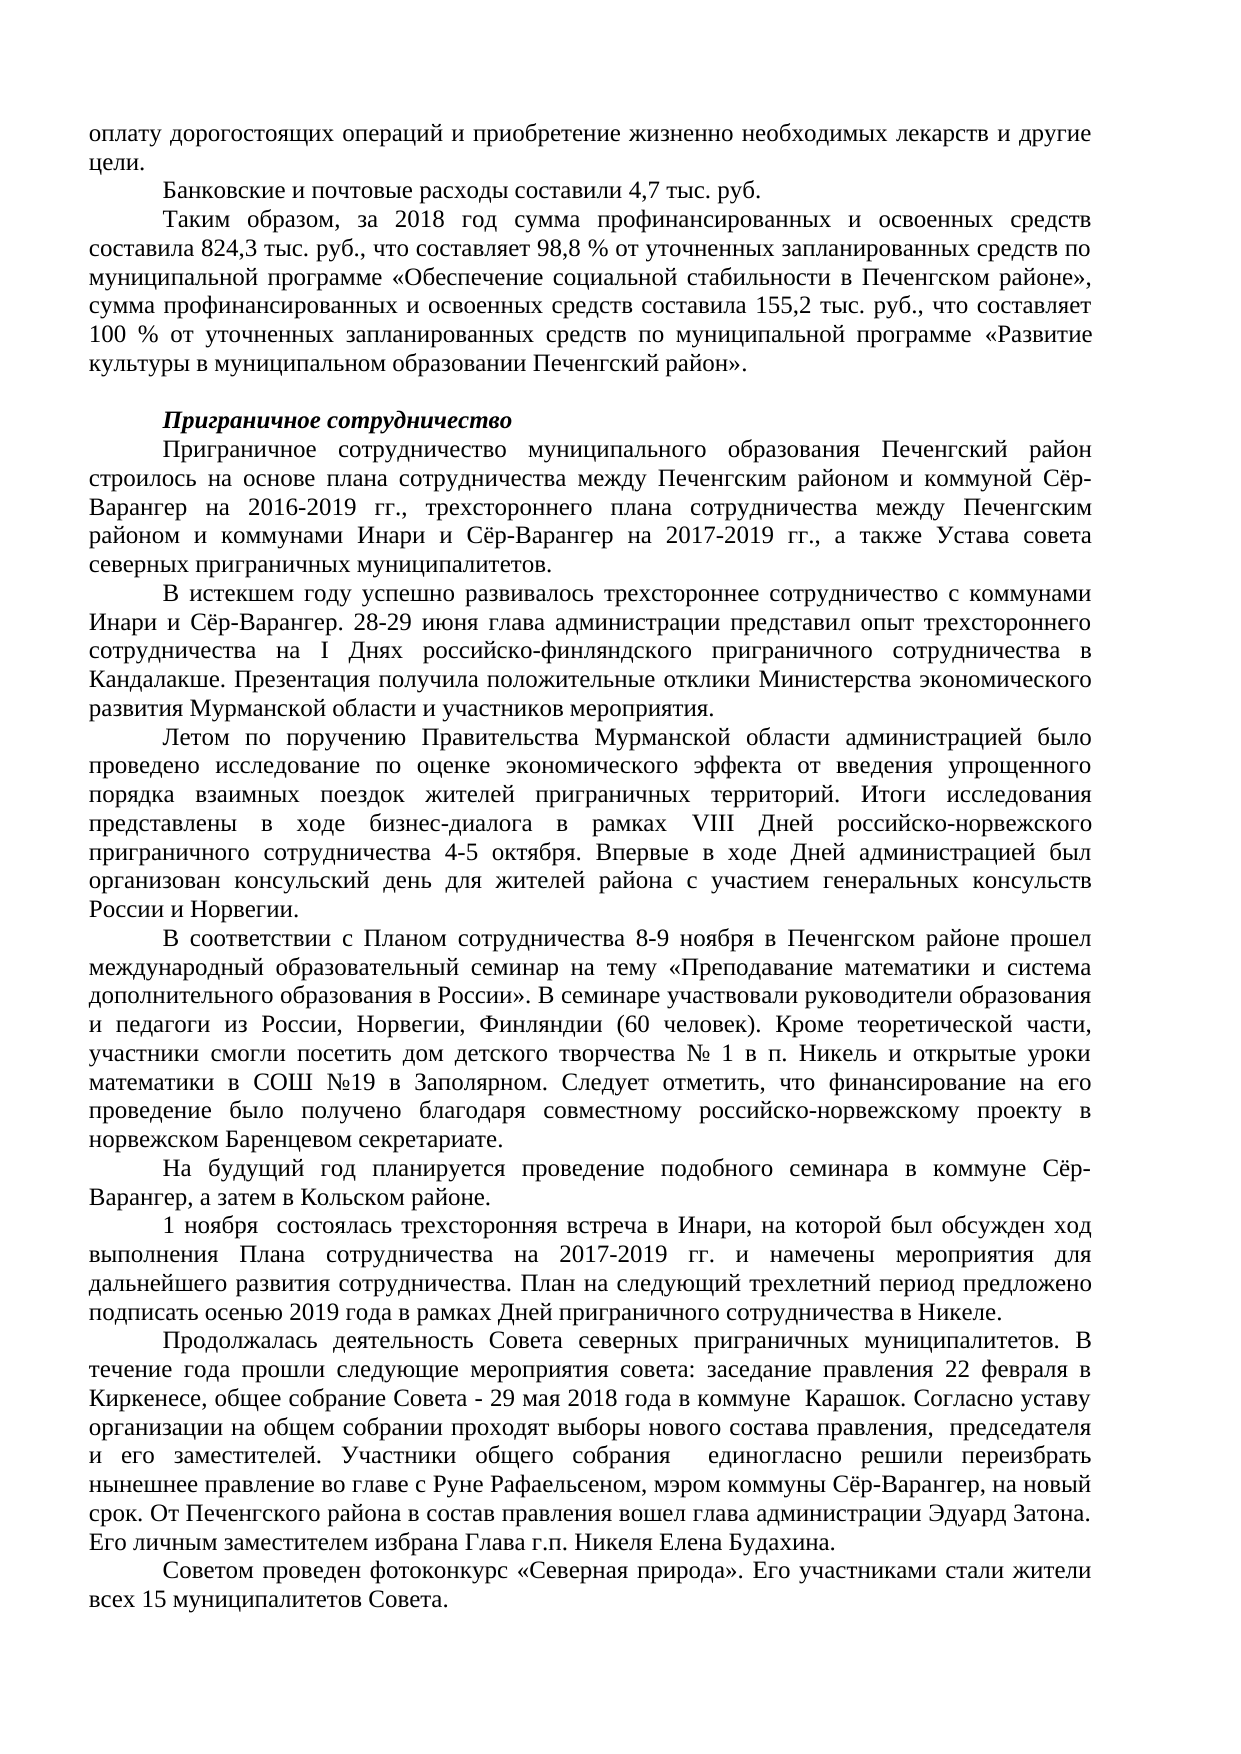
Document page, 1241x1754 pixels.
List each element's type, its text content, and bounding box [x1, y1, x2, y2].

text Продолжалась деятельность Совета северных приграничных муниципалитетов. В течение года прошли следующие мероприятия совета: заседание правления 22 февраля в Киркенесе, общее собрание Совета - 29 мая 2018 года в коммуне Карашок. Согласно уставу организации на общем собрании проходят выборы нового состава правления, председателя и его заместителей. Участники общего собрания единогласно решили переизбрать нынешнее правление во главе с Руне Рафаельсеном, мэром коммуны Сёр-Варангер, на новый срок. От Печенгского района в состав правления вошел глава администрации Эдуард Затона. Его личным заместителем избрана Глава г.п. Никеля Елена Будахина. [89, 1326, 1092, 1556]
text Таким образом, за 2018 год сумма профинансированных и освоенных средств составила 824,3 тыс. руб., что составляет 98,8 % от уточненных запланированных средств по муниципальной программе «Обеспечение социальной стабильности в Печенгском районе», сумма профинансированных и освоенных средств составила 155,2 тыс. руб., что составляет 100 % от уточненных запланированных средств по муниципальной программе «Развитие культуры в муниципальном образовании Печенгский район». [89, 204, 1092, 377]
text На будущий год планируется проведение подобного семинара в коммуне Сёр-Варангер, а затем в Кольском районе. [89, 1153, 1092, 1211]
text Летом по поручению Правительства Мурманской области администрацией было проведено исследование по оценке экономического эффекта от введения упрощенного порядка взаимных поездок жителей приграничных территорий. Итоги исследования представлены в ходе бизнес-диалога в рамках VIII Дней российско-норвежского приграничного сотрудничества 4-5 октября. Впервые в ходе Дней администрацией был организован консульский день для жителей района с участием генеральных консульств России и Норвегии. [89, 722, 1092, 923]
text В соответствии с Планом сотрудничества 8-9 ноября в Печенгском районе прошел международный образовательный семинар на тему «Преподавание математики и система дополнительного образования в России». В семинаре участвовали руководители образования и педагоги из России, Норвегии, Финляндии (60 человек). Кроме теоретической части, участники смогли посетить дом детского творчества № 1 в п. Никель и открытые уроки математики в СОШ №19 в Заполярном. Следует отметить, что финансирование на его проведение было получено благодаря совместному российско-норвежскому проекту в норвежском Баренцевом секретариате. [89, 923, 1092, 1153]
text Советом проведен фотоконкурс «Северная природа». Его участниками стали жители всех 15 муниципалитетов Совета. [89, 1556, 1092, 1613]
text Приграничное сотрудничество муниципального образования Печенгский район строилось на основе плана сотрудничества между Печенгским районом и коммуной Сёр-Варангер на 2016-2019 гг., трехстороннего плана сотрудничества между Печенгским районом и коммунами Инари и Сёр-Варангер на 2017-2019 гг., а также Устава совета северных приграничных муниципалитетов. [89, 434, 1092, 578]
text 1 ноября состоялась трехсторонняя встреча в Инари, на которой был обсужден ход выполнения Плана сотрудничества на 2017-2019 гг. и намечены мероприятия для дальнейшего развития сотрудничества. План на следующий трехлетний период предложено подписать осенью 2019 года в рамках Дней приграничного сотрудничества в Никеле. [89, 1211, 1092, 1326]
text Банковские и почтовые расходы составили 4,7 тыс. руб. [89, 176, 1092, 204]
text Приграничное сотрудничество [89, 406, 1092, 434]
text В истекшем году успешно развивалось трехстороннее сотрудничество с коммунами Инари и Сёр-Варангер. 28-29 июня глава администрации представил опыт трехстороннего сотрудничества на I Днях российско-финляндского приграничного сотрудничества в Кандалакше. Презентация получила положительные отклики Министерства экономического развития Мурманской области и участников мероприятия. [89, 578, 1092, 722]
